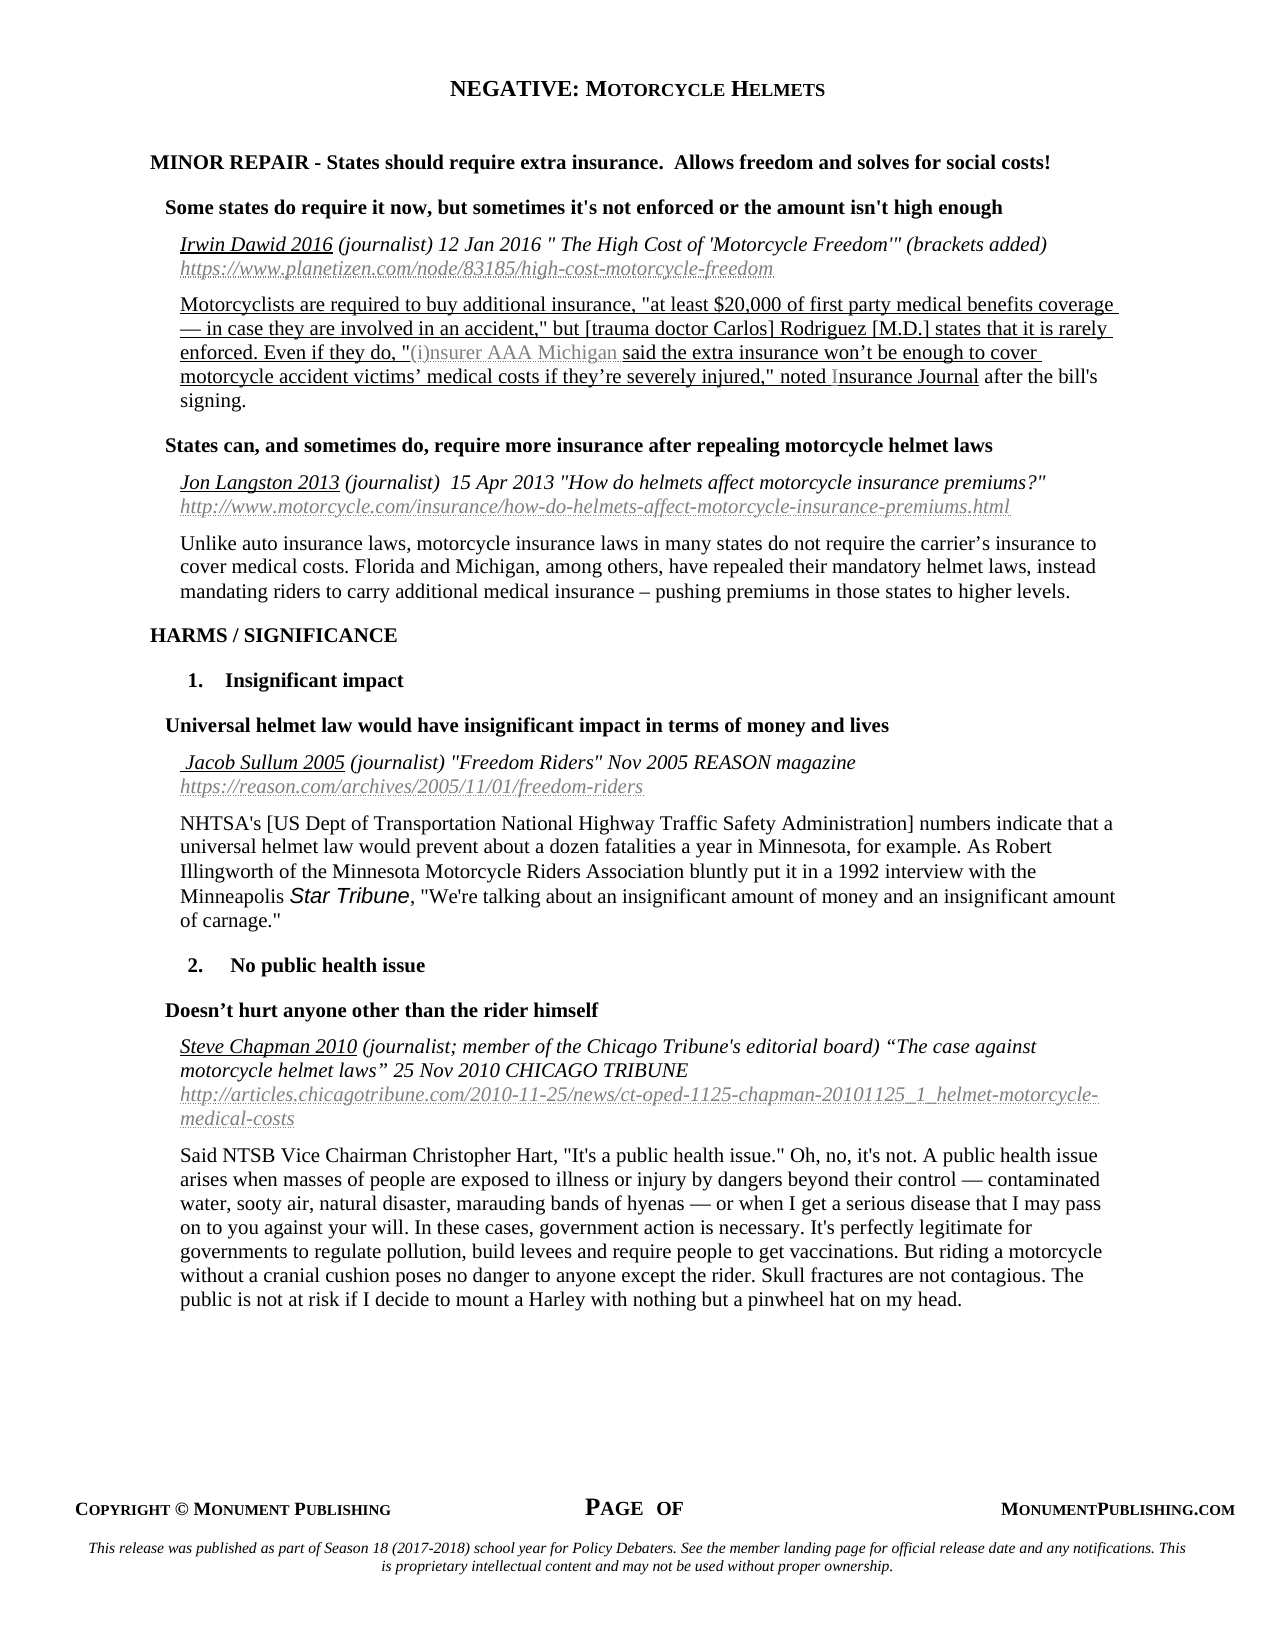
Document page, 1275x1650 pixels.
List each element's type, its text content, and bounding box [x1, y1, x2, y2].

text Some states do require it now, but sometimes it's not enforced or the amount isn't high enough [165, 195, 1125, 219]
text Unlike auto insurance laws, motorcycle insurance laws in many states do not require the carrier’s insurance to cover medical costs. Florida and Michigan, among others, have repealed their mandatory helmet laws, instead mandating riders to carry additional medical insurance – pushing premiums in those states to higher levels. [180, 530, 1125, 603]
text NHTSA's [US Dept of Transportation National Highway Traffic Safety Administration] numbers indicate that a universal helmet law would prevent about a dozen fatalities a year in Minnesota, for example. As Robert Illingworth of the Minnesota Motorcycle Riders Association bluntly put it in a 1992 interview with the Minneapolis Star Tribune, "We're talking about an insignificant amount of money and an insignificant amount of carnage." [180, 810, 1125, 932]
text MINOR REPAIR - States should require extra insurance. Allows freedom and solves for social costs! [150, 150, 1125, 174]
text HARMS / SIGNIFICANCE [150, 623, 1125, 647]
text Irwin Dawid 2016 (journalist) 12 Jan 2016 " The High Cost of 'Motorcycle Freedom'" (brackets added) https://www.planetizen.com/node/83185/high-cost-motorcycle-freedom [180, 231, 1125, 279]
text Motorcyclists are required to buy additional insurance, "at least $20,000 of first party medical benefits coverage — in case they are involved in an accident," but [trauma doctor Carlos] Rodriguez [M.D.] states that it is rarely enforced. Even if they do, "(i)nsurer AAA Michigan said the extra insurance won’t be enough to cover motorcycle accident victims’ medical costs if they’re severely injured," noted Insurance Journal after the bill's signing. [180, 292, 1125, 412]
text Jon Langston 2013 (journalist) 15 Apr 2013 "How do helmets affect motorcycle insurance premiums?" http://www.motorcycle.com/insurance/how-do-helmets-affect-motorcycle-insurance-premiums.html [180, 470, 1125, 518]
text Steve Chapman 2010 (journalist; member of the Chicago Tribune's editorial board) “The case against motorcycle helmet laws” 25 Nov 2010 CHICAGO TRIBUNE http://articles.chicagotribune.com/2010-11-25/news/ct-oped-1125-chapman-20101125_1_helmet-motorcycle-medical-costs [180, 1034, 1125, 1130]
text Universal helmet law would have insignificant impact in terms of money and lives [165, 713, 1125, 737]
text States can, and sometimes do, require more insurance after repealing motorcycle helmet laws [165, 433, 1125, 457]
text Jacob Sullum 2005 (journalist) "Freedom Riders" Nov 2005 REASON magazine https://reason.com/archives/2005/11/01/freedom-riders [180, 750, 1125, 798]
text Said NTSB Vice Chairman Christopher Hart, "It's a public health issue." Oh, no, it's not. A public health issue arises when masses of people are exposed to illness or injury by dangers beyond their control — contaminated water, sooty air, natural disaster, marauding bands of hyenas — or when I get a serious disease that I may pass on to you against your will. In these cases, government action is necessary. It's perfectly legitimate for governments to regulate pollution, build levees and require people to get vaccinations. But riding a motorcycle without a cranial cushion poses no danger to anyone except the rider. Skull fractures are not contagious. The public is not at risk if I decide to mount a Harley with nothing but a pinwheel hat on my head. [180, 1143, 1125, 1311]
text Doesn’t hurt anyone other than the rider himself [165, 998, 1125, 1022]
list No public health issue [187, 953, 1125, 977]
list Insignificant impact [187, 668, 1125, 692]
